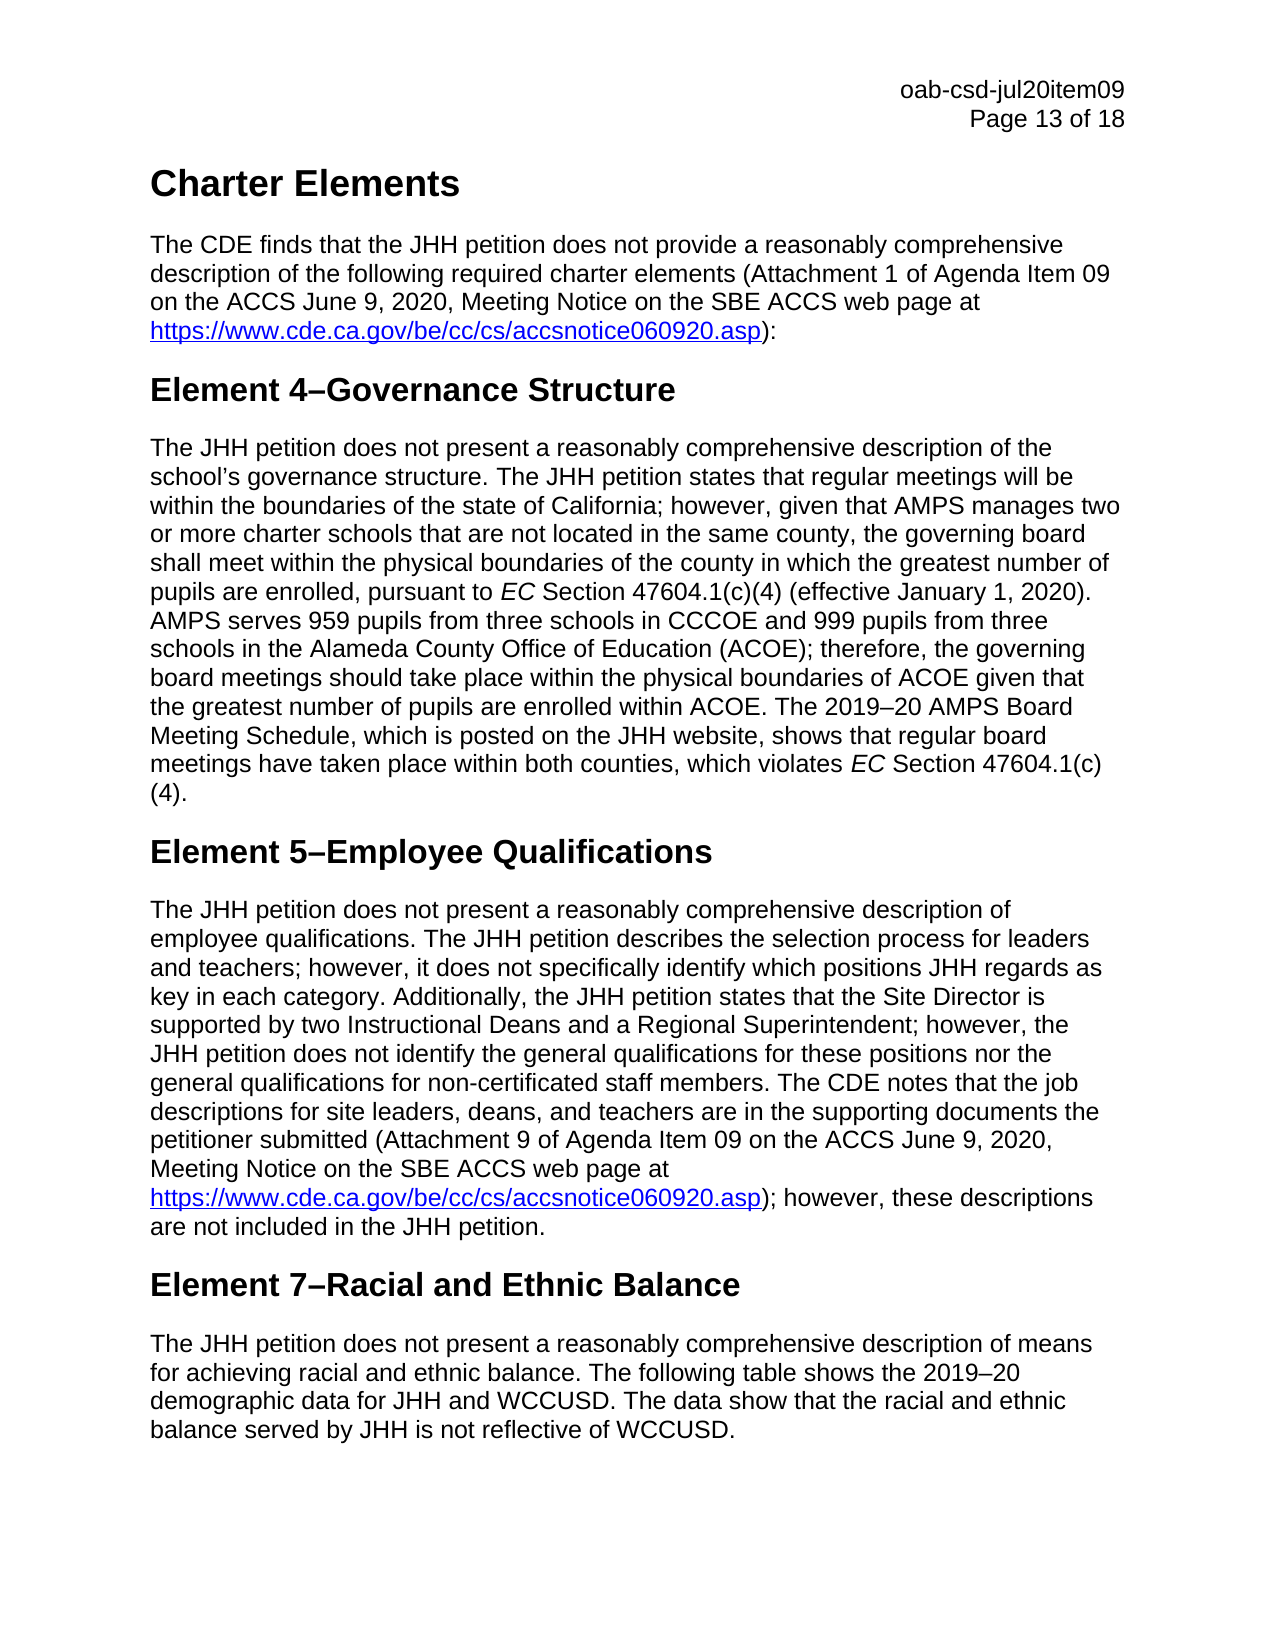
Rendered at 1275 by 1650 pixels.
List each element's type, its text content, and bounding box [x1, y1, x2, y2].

text The JHH petition does not present a reasonably comprehensive description of the school’s governance structure. The JHH petition states that regular meetings will be within the boundaries of the state of California; however, given that AMPS manages two or more charter schools that are not located in the same county, the governing board shall meet within the physical boundaries of the county in which the greatest number of pupils are enrolled, pursuant to EC Section 47604.1(c)(4) (effective January 1, 2020). AMPS serves 959 pupils from three schools in CCCOE and 999 pupils from three schools in the Alameda County Office of Education (ACOE); therefore, the governing board meetings should take place within the physical boundaries of ACOE given that the greatest number of pupils are enrolled within ACOE. The 2019–20 AMPS Board Meeting Schedule, which is posted on the JHH website, shows that regular board meetings have taken place within both counties, which violates EC Section 47604.1(c)(4). [150, 433, 1125, 807]
text The JHH petition does not present a reasonably comprehensive description of employee qualifications. The JHH petition describes the selection process for leaders and teachers; however, it does not specifically identify which positions JHH regards as key in each category. Additionally, the JHH petition states that the Site Director is supported by two Instructional Deans and a Regional Superintendent; however, the JHH petition does not identify the general qualifications for these positions nor the general qualifications for non-certificated staff members. The CDE notes that the job descriptions for site leaders, deans, and teachers are in the supporting documents the petitioner submitted (Attachment 9 of Agenda Item 09 on the ACCS June 9, 2020, Meeting Notice on the SBE ACCS web page at https://www.cde.ca.gov/be/cc/cs/accsnotice060920.asp); however, these descriptions are not included in the JHH petition. [150, 895, 1125, 1240]
text The JHH petition does not present a reasonably comprehensive description of means for achieving racial and ethnic balance. The following table shows the 2019–20 demographic data for JHH and WCCUSD. The data show that the racial and ethnic balance served by JHH is not reflective of WCCUSD. [150, 1329, 1125, 1444]
text The CDE finds that the JHH petition does not provide a reasonably comprehensive description of the following required charter elements (Attachment 1 of Agenda Item 09 on the ACCS June 9, 2020, Meeting Notice on the SBE ACCS web page at https://www.cde.ca.gov/be/cc/cs/accsnotice060920.asp): [150, 230, 1125, 345]
text Element 7–Racial and Ethnic Balance [150, 1265, 1125, 1304]
text Element 5–Employee Qualifications [150, 832, 1125, 870]
text Element 4–Governance Structure [150, 370, 1125, 408]
text Charter Elements [150, 162, 1125, 205]
